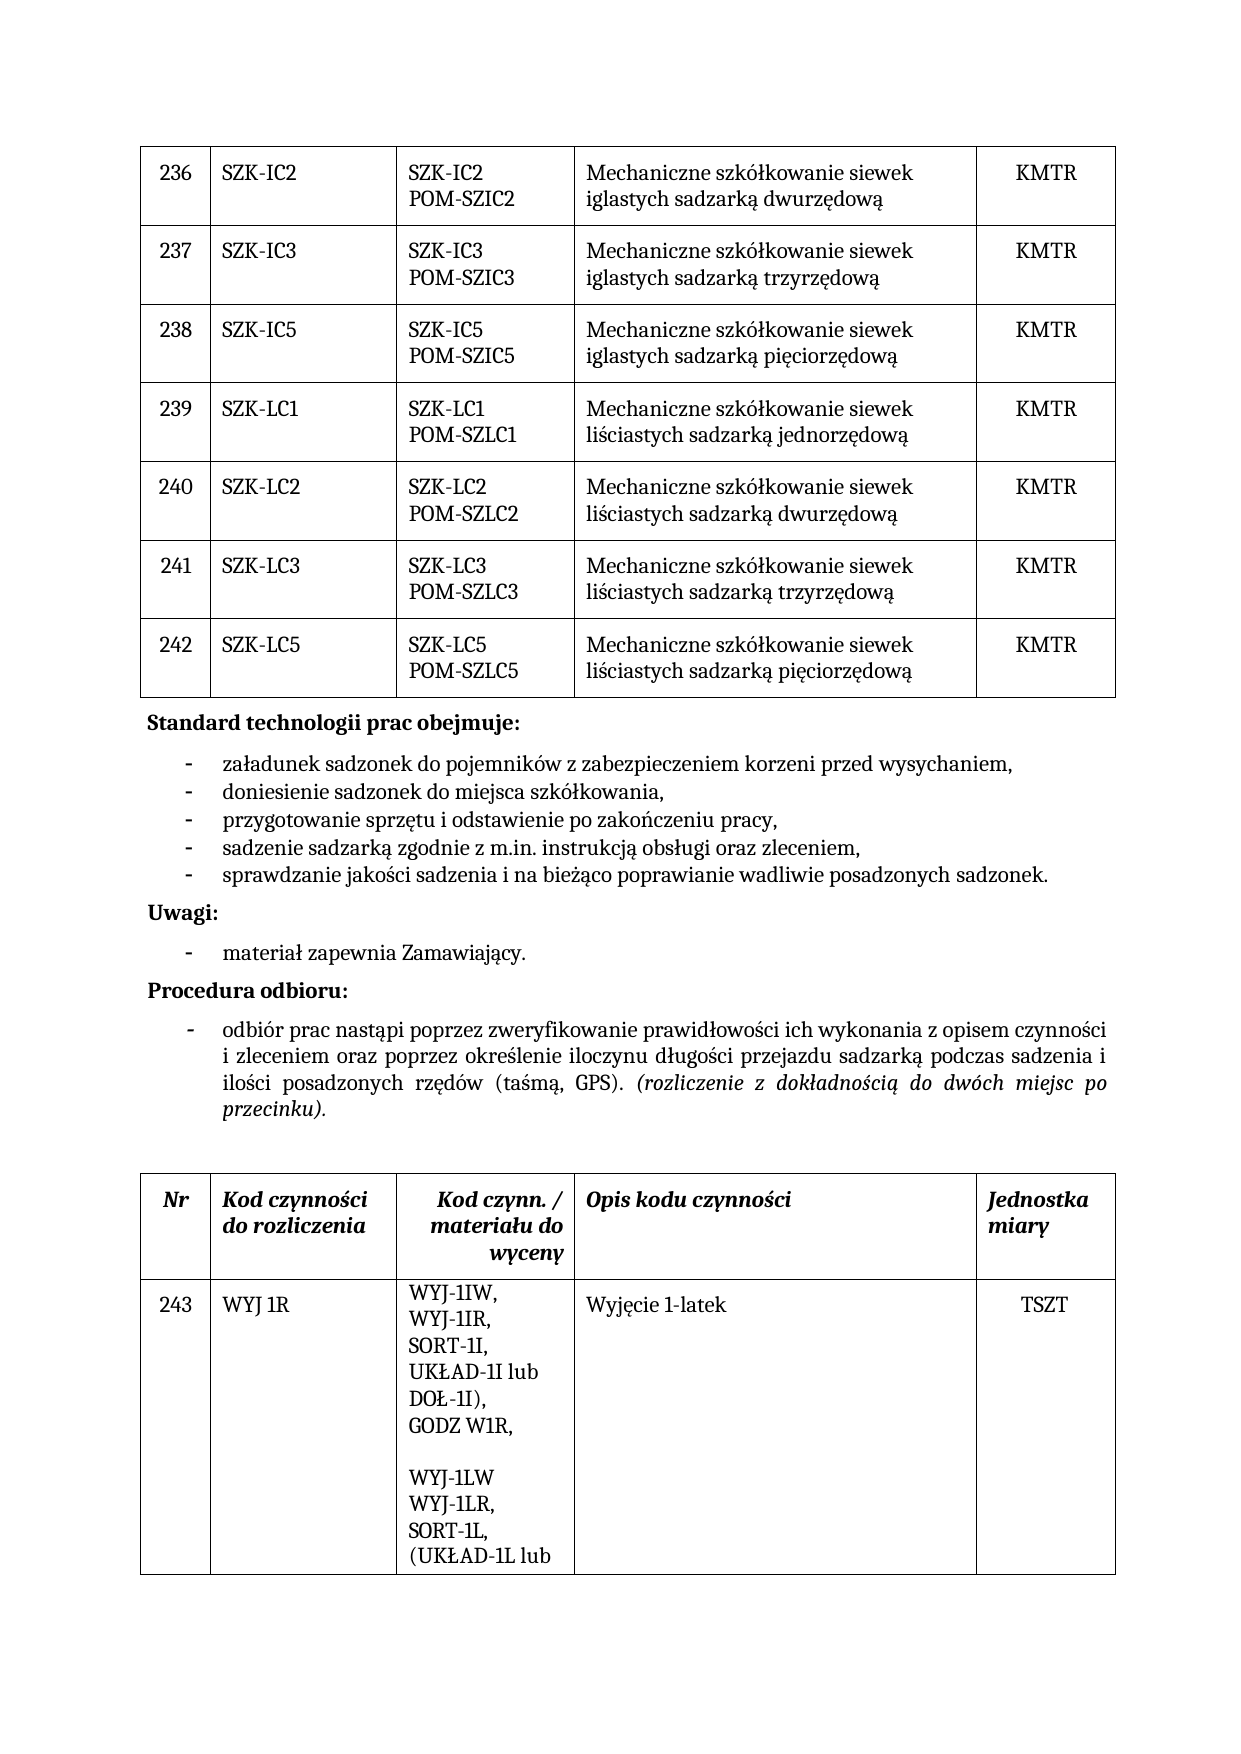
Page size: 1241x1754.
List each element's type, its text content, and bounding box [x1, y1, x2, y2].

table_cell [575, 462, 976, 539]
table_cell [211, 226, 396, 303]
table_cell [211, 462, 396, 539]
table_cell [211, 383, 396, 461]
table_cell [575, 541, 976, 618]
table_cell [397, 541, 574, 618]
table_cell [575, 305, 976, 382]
subtitle Standard technologii prac obejmuje: [147, 710, 1192, 736]
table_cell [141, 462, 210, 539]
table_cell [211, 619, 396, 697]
list przygotowanie sprzętu i odstawienie po zakończeniu pracy, [185, 805, 1192, 833]
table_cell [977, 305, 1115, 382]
list odbiór prac nastąpi poprzez zweryfikowanie prawidłowości ich wykonania z opisem czynności i zleceniem oraz poprzez określenie iloczynu długości przejazdu sadzarką podczas sadzenia i ilości posadzonych rzędów (taśmą, GPS). (rozliczenie z dokładnością do dwóch miejsc po przecinku). [185, 1017, 1108, 1122]
list załadunek sadzonek do pojemników z zabezpieczeniem korzeni przed wysychaniem, [185, 749, 1192, 777]
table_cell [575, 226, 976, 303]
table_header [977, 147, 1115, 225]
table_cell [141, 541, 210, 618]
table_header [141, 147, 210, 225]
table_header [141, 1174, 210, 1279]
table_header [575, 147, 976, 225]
list sprawdzanie jakości sadzenia i na bieżąco poprawianie wadliwie posadzonych sadzonek. [185, 861, 1192, 888]
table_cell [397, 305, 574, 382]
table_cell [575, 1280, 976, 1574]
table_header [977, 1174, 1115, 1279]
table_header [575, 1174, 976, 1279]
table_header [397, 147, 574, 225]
subtitle Uwagi: [147, 900, 1192, 927]
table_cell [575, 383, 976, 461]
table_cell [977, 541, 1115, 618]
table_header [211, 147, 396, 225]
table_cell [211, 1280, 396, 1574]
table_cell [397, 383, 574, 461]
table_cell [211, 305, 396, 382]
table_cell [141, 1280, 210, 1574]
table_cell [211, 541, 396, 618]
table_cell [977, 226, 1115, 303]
list doniesienie sadzonek do miejsca szkółkowania, [185, 777, 1192, 805]
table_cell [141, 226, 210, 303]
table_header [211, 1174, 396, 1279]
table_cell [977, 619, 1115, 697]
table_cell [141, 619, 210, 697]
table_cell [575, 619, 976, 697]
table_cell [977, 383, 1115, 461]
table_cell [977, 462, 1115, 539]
list sadzenie sadzarką zgodnie z m.in. instrukcją obsługi oraz zleceniem, [185, 833, 1192, 861]
list materiał zapewnia Zamawiający. [185, 939, 1192, 966]
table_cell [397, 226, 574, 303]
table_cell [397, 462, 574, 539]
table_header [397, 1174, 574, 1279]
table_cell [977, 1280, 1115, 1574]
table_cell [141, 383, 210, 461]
subtitle Procedura odbioru: [147, 978, 1192, 1004]
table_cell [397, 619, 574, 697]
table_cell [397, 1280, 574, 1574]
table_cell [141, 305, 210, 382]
